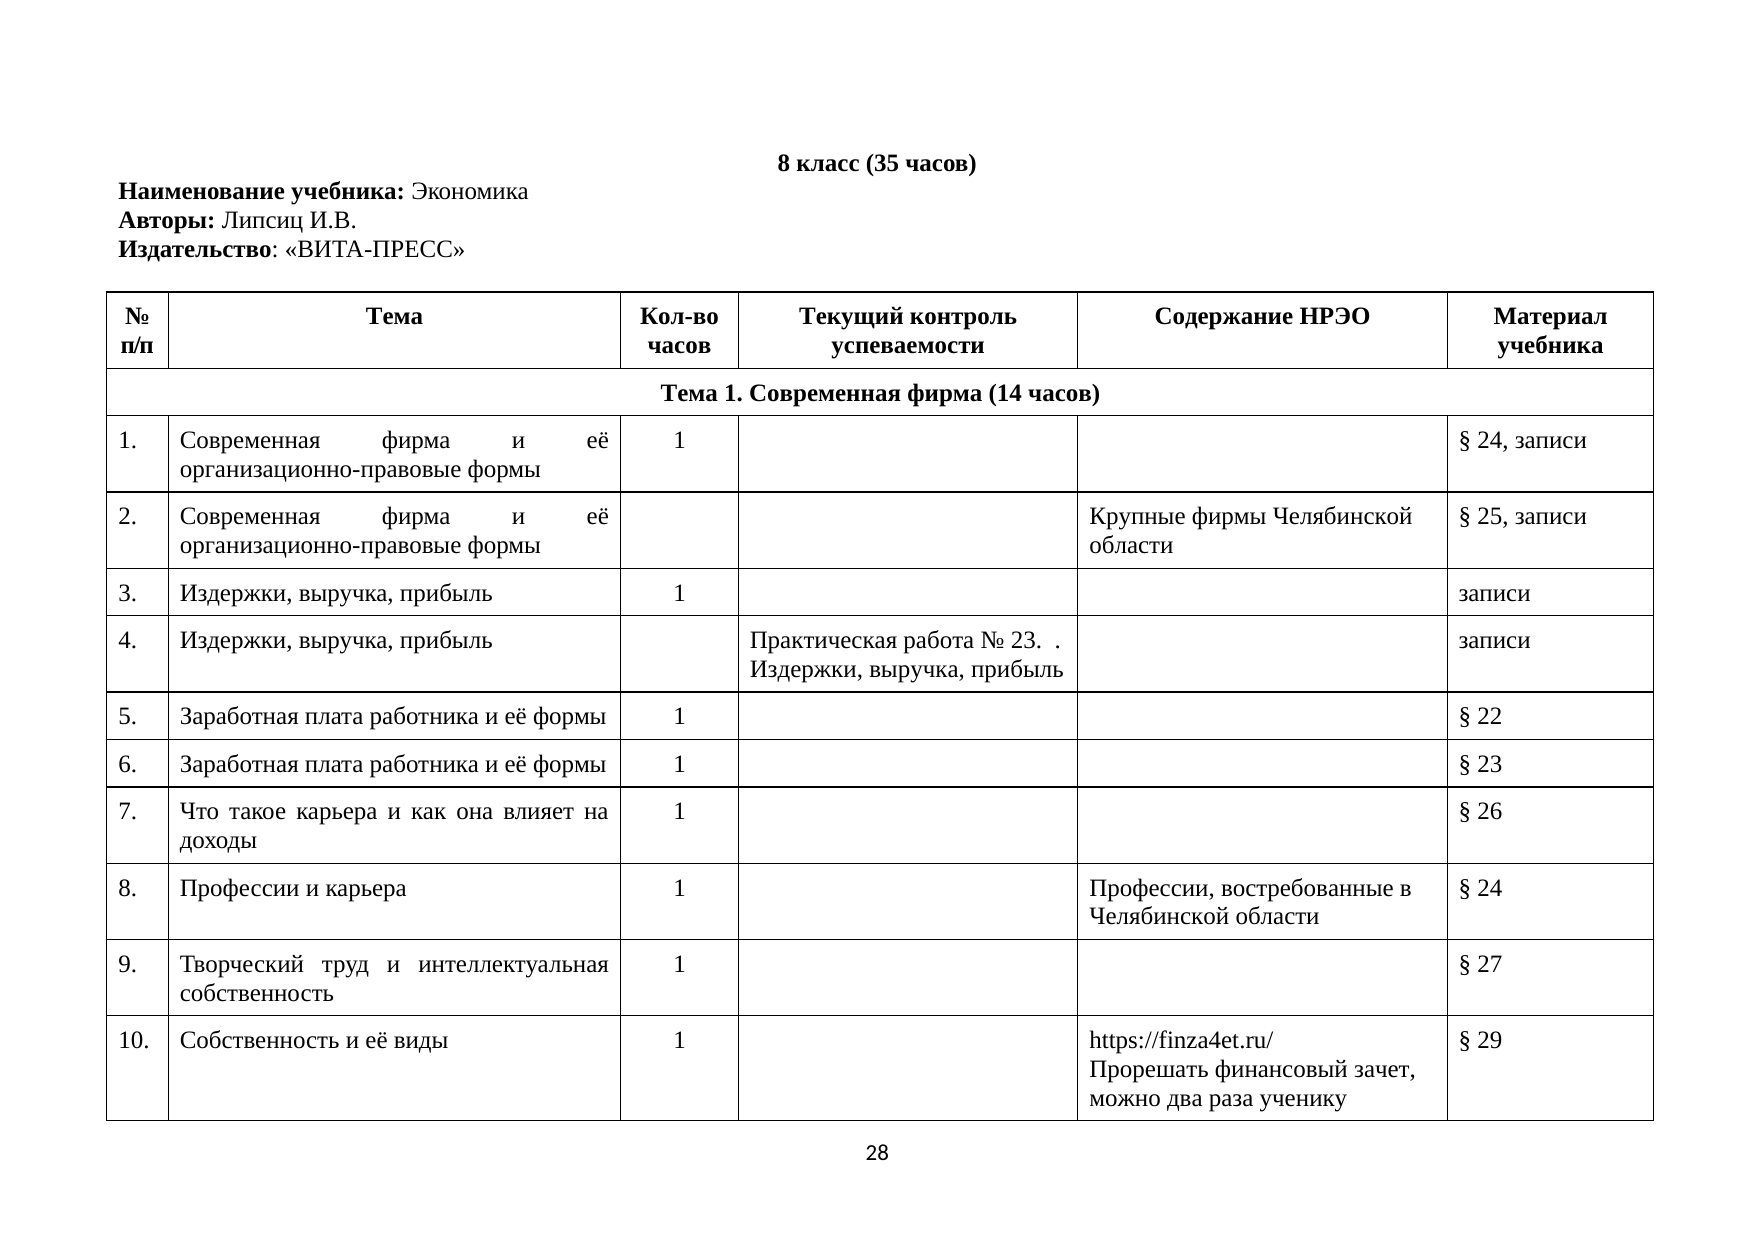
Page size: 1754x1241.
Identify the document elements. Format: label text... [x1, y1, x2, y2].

table_cell 1 [621, 693, 738, 739]
table_header Содержание НРЭО [1078, 293, 1447, 368]
table_cell [739, 864, 1077, 939]
text Наименование учебника: Экономика [118, 176, 1636, 205]
table_cell Издержки, выручка, прибыль [169, 569, 620, 615]
table_cell Творческий труд и интеллектуальная собственность [169, 940, 620, 1015]
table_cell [1078, 1016, 1447, 1120]
table_cell 10. [107, 1016, 168, 1120]
table_cell § 26 [1448, 788, 1653, 863]
table_cell 1. [107, 416, 168, 491]
table_cell [739, 740, 1077, 786]
table_cell [739, 416, 1077, 491]
table_cell Что такое карьера и как она влияет на доходы [169, 788, 620, 863]
table_cell Профессии и карьера [169, 864, 620, 939]
table_cell [739, 788, 1077, 863]
table_cell Заработная плата работника и её формы [169, 693, 620, 739]
table_cell Собственность и её виды [169, 1016, 620, 1120]
table_cell [1078, 788, 1447, 863]
table_cell 1 [621, 416, 738, 491]
table_header Кол-во часов [621, 293, 738, 368]
table_cell 2. [107, 493, 168, 568]
table_cell Практическая работа № 23. . Издержки, выручка, прибыль [739, 616, 1077, 691]
table_header Материал учебника [1448, 293, 1653, 368]
table_cell § 27 [1448, 940, 1653, 1015]
table_cell 9. [107, 940, 168, 1015]
table_cell [621, 493, 738, 568]
table_cell [1078, 616, 1447, 691]
table_cell 1 [621, 740, 738, 786]
table_cell 5. [107, 693, 168, 739]
table_cell § 29 [1448, 1016, 1653, 1120]
text 8 класс (35 часов) [118, 148, 1636, 176]
table_cell Крупные фирмы Челябинской области [1078, 493, 1447, 568]
table_cell Профессии, востребованные в Челябинской области [1078, 864, 1447, 939]
table_cell § 24 [1448, 864, 1653, 939]
table_cell 1 [621, 1016, 738, 1120]
table_cell 3. [107, 569, 168, 615]
table_cell 7. [107, 788, 168, 863]
table_header Текущий контроль успеваемости [739, 293, 1077, 368]
table_cell § 24, записи [1448, 416, 1653, 491]
table_cell [621, 616, 738, 691]
table_cell § 25, записи [1448, 493, 1653, 568]
table_cell Современная фирма и её организационно-правовые формы [169, 416, 620, 491]
table_cell 1 [621, 569, 738, 615]
table_cell записи [1448, 569, 1653, 615]
table_cell [739, 569, 1077, 615]
table_cell 4. [107, 616, 168, 691]
table_cell 1 [621, 940, 738, 1015]
table_cell § 23 [1448, 740, 1653, 786]
table_cell Издержки, выручка, прибыль [169, 616, 620, 691]
table_cell [1078, 416, 1447, 491]
table_cell [739, 1016, 1077, 1120]
table_cell [1078, 940, 1447, 1015]
table_cell Заработная плата работника и её формы [169, 740, 620, 786]
table_cell Современная фирма и её организационно-правовые формы [169, 493, 620, 568]
table_cell 6. [107, 740, 168, 786]
table_cell записи [1448, 616, 1653, 691]
table_cell [1078, 569, 1447, 615]
table_cell § 22 [1448, 693, 1653, 739]
table_cell 1 [621, 788, 738, 863]
table_cell [739, 493, 1077, 568]
table_cell 8. [107, 864, 168, 939]
table_cell [1078, 740, 1447, 786]
text Издательство: «ВИТА-ПРЕСС» [118, 234, 1636, 263]
table_cell [739, 693, 1077, 739]
table_header Тема [169, 293, 620, 368]
table_cell 1 [621, 864, 738, 939]
table_cell [1078, 693, 1447, 739]
text Авторы: Липсиц И.В. [118, 205, 1636, 234]
table_cell [739, 940, 1077, 1015]
table_header № п/п [107, 293, 168, 368]
table_cell Тема 1. Современная фирма (14 часов) [107, 369, 1653, 415]
